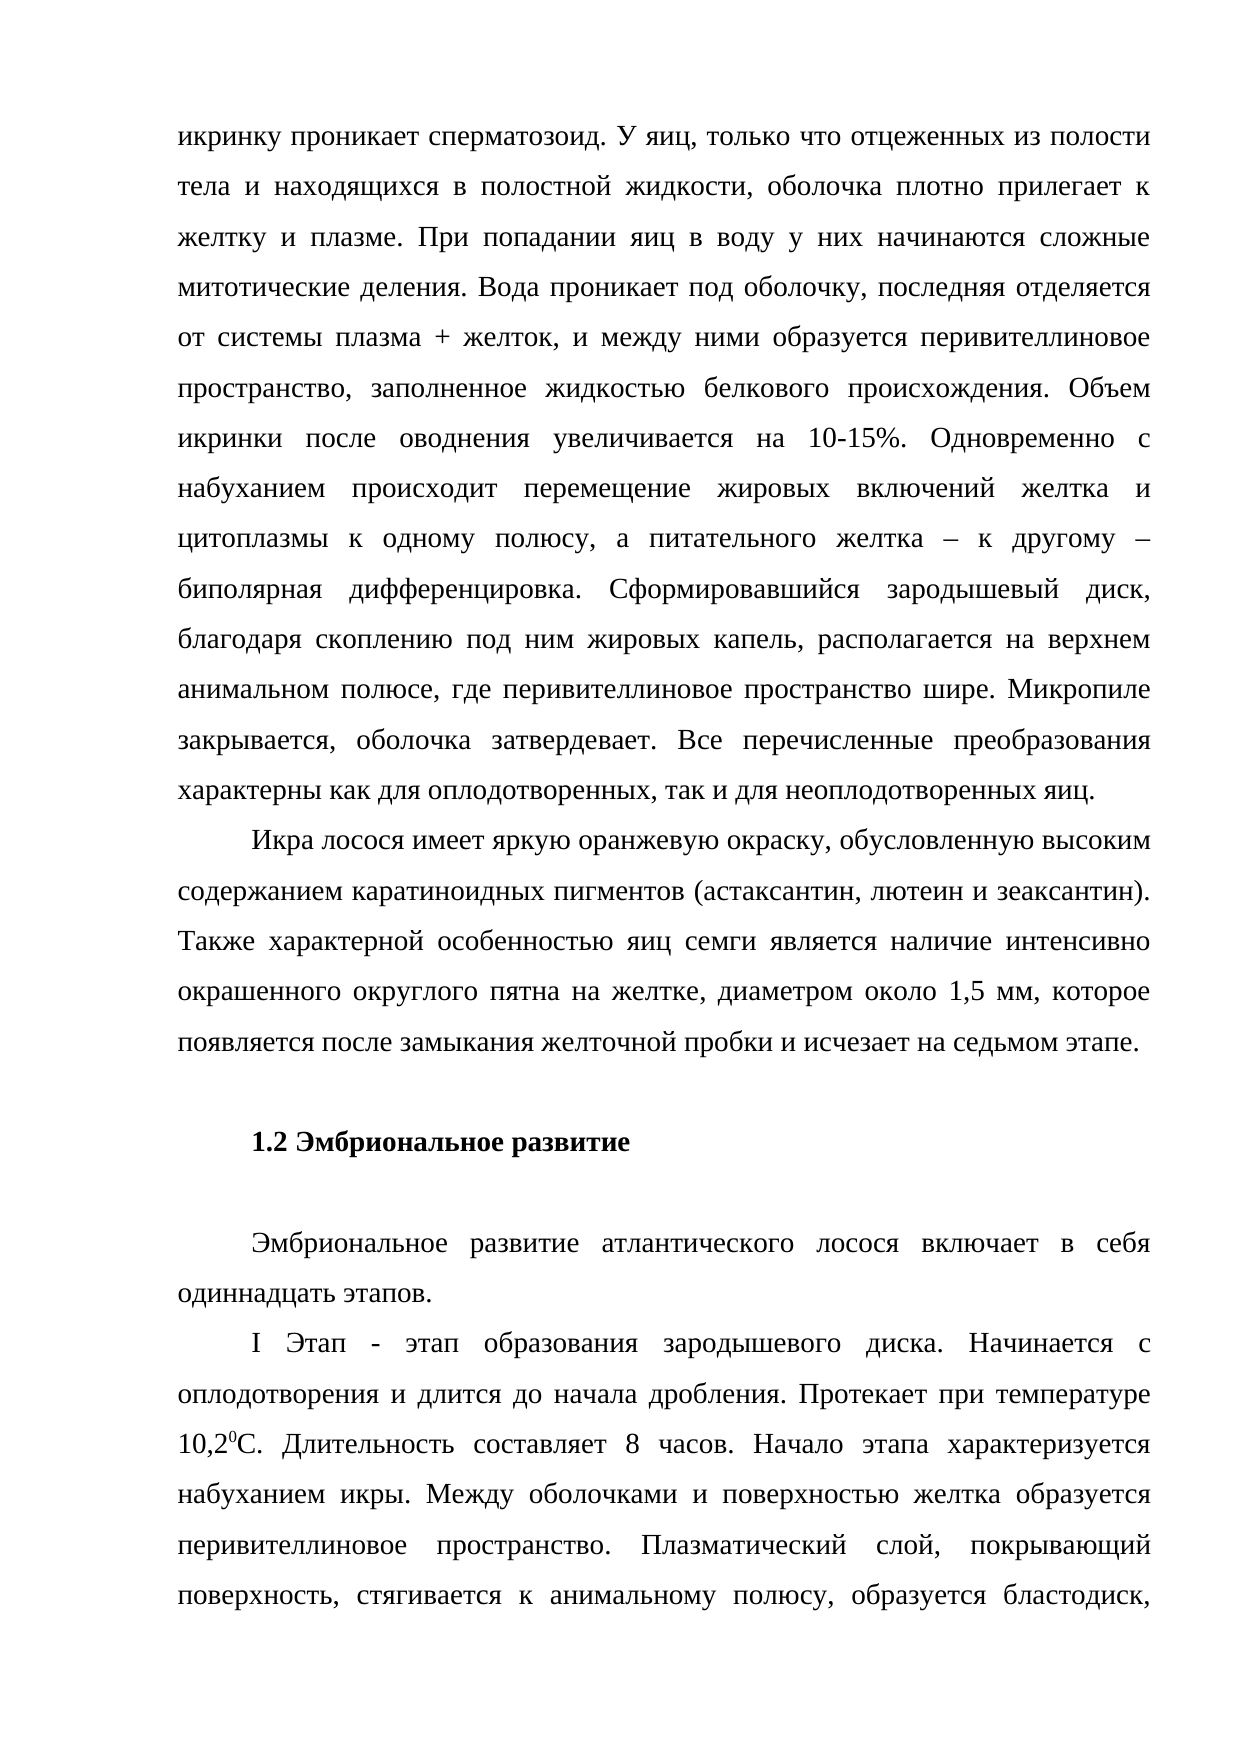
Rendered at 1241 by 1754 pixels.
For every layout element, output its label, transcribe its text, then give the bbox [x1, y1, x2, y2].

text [177, 118, 1152, 806]
text Эмбриональное развитие атлантического лосося включает в себя одиннадцать этапов. [177, 1225, 1152, 1309]
text 1.2 Эмбриональное развитие [177, 1124, 1152, 1158]
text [177, 1326, 1152, 1611]
text Икра лосося имеет яркую оранжевую окраску, обусловленную высоким содержанием каратиноидных пигментов (астаксантин, лютеин и зеаксантин). Также характерной особенностью яиц семги является наличие интенсивно окрашенного округлого пятна на желтке, диаметром около 1,5 мм, которое появляется после замыкания желточной пробки и исчезает на седьмом этапе. [177, 822, 1152, 1057]
